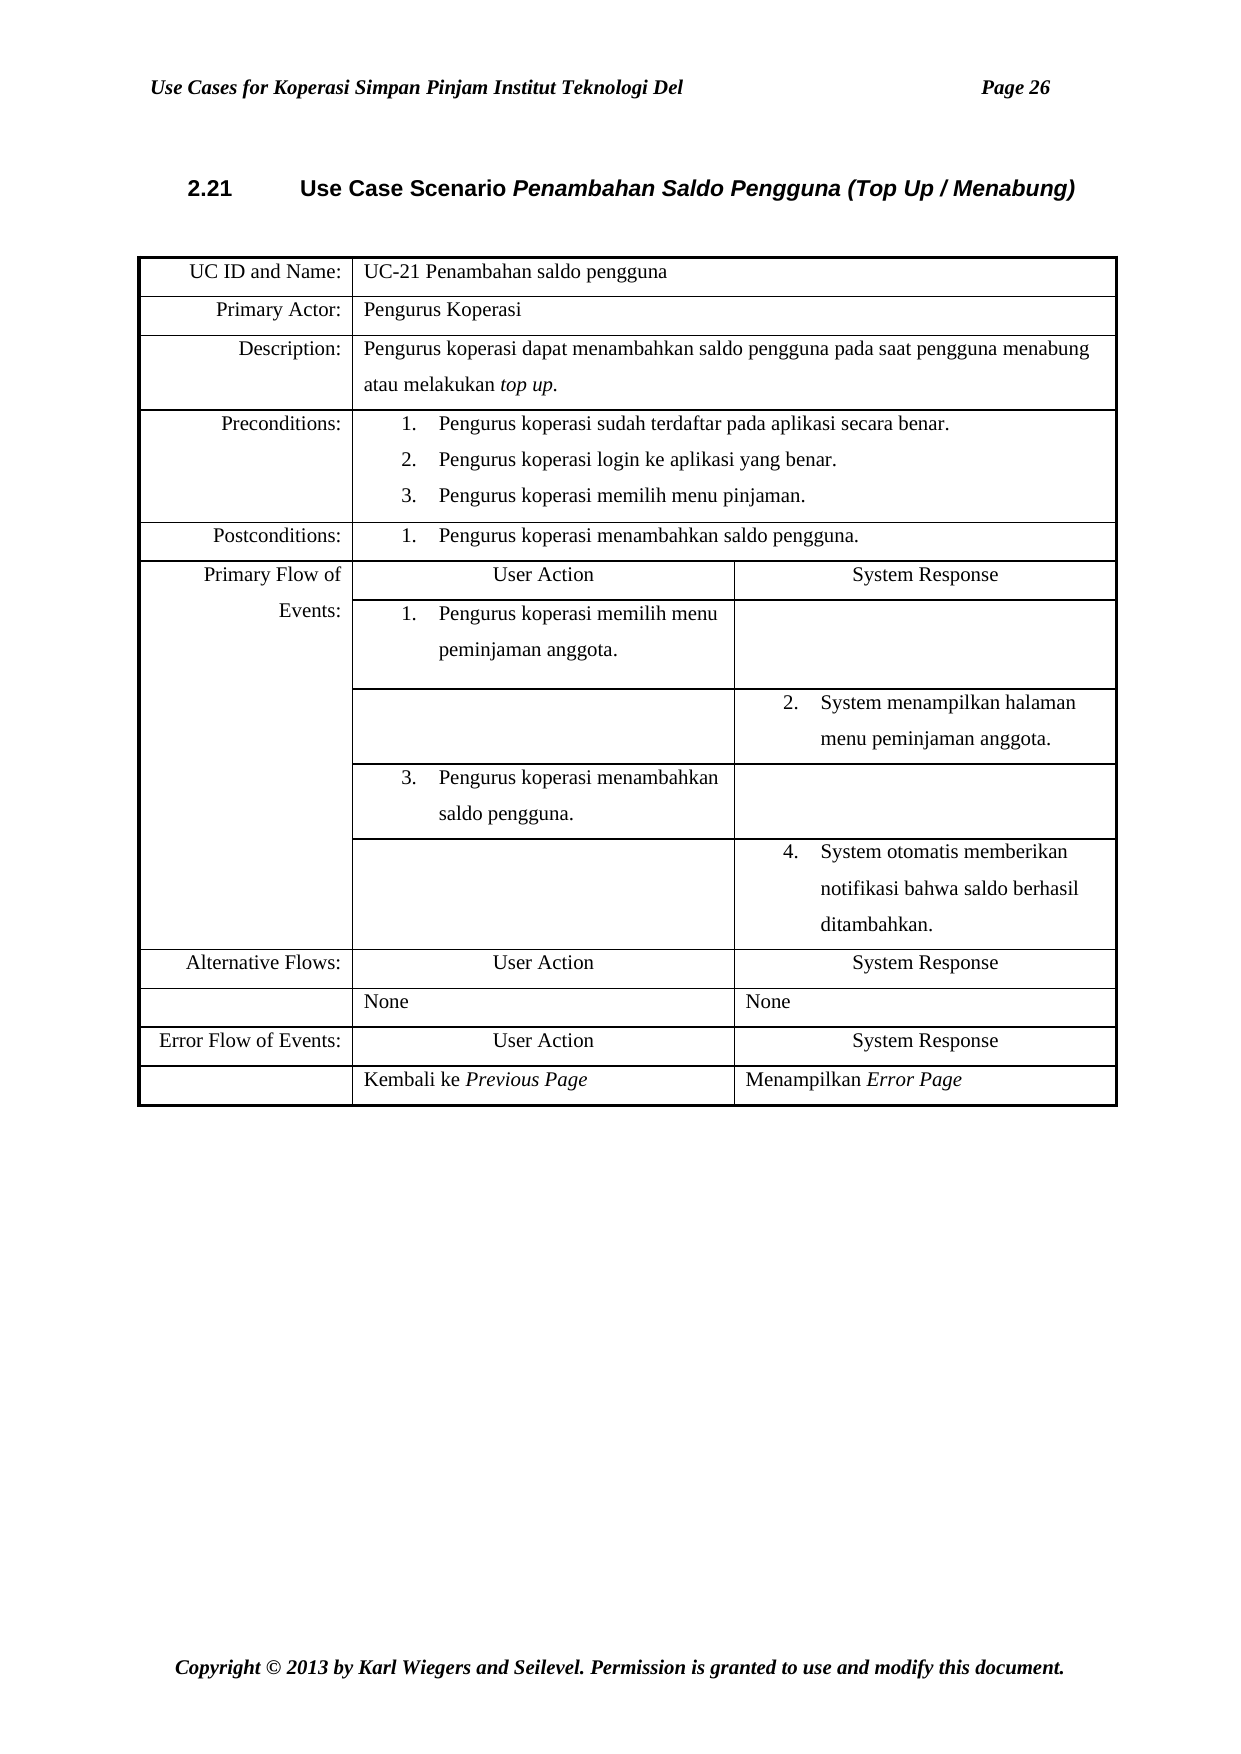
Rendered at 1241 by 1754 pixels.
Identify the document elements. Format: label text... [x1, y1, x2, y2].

subtitle Use Case Scenario Penambahan Saldo Pengguna (Top Up / Menabung) [187, 175, 1090, 201]
table_cell Kembali ke Previous Page [353, 1067, 734, 1104]
table_cell [735, 601, 1115, 688]
table_cell User Action [353, 950, 734, 987]
table_cell System Response [735, 562, 1115, 599]
table_cell Menampilkan Error Page [735, 1067, 1115, 1104]
table_cell System otomatis memberikan notifikasi bahwa saldo berhasil ditambahkan. [735, 840, 1115, 949]
table_cell [353, 840, 734, 949]
table_cell Alternative Flows: [141, 950, 352, 987]
table_cell System Response [735, 1028, 1115, 1065]
table_cell System menampilkan halaman menu peminjaman anggota. [735, 690, 1115, 763]
table_cell Pengurus koperasi menambahkan saldo pengguna. [353, 765, 734, 838]
table_cell None [353, 989, 734, 1026]
table_cell User Action [353, 562, 734, 599]
table_cell Error Flow of Events: [141, 1028, 352, 1065]
table_cell [353, 690, 734, 763]
table_cell Postconditions: [141, 523, 352, 560]
table_cell Preconditions: [141, 411, 352, 521]
table_cell [735, 765, 1115, 838]
table_cell Pengurus koperasi dapat menambahkan saldo pengguna pada saat pengguna menabung atau melakukan top up. [353, 336, 1115, 409]
table_cell Primary Actor: [141, 297, 352, 334]
table_cell User Action [353, 1028, 734, 1065]
table_cell Pengurus koperasi memilih menu peminjaman anggota. [353, 601, 734, 688]
table_cell [141, 989, 352, 1026]
table_cell None [735, 989, 1115, 1026]
table_cell [141, 1067, 352, 1104]
table_cell Pengurus Koperasi [353, 297, 1115, 334]
table_header UC ID and Name: [141, 259, 352, 296]
table_cell Description: [141, 336, 352, 409]
table_cell Pengurus koperasi menambahkan saldo pengguna. [353, 523, 1115, 560]
table_cell Pengurus koperasi sudah terdaftar pada aplikasi secara benar. Pengurus koperasi login ke aplikasi yang benar. Pengurus koperasi memilih menu pinjaman. [353, 411, 1115, 521]
table_cell System Response [735, 950, 1115, 987]
table_header UC-21 Penambahan saldo pengguna [353, 259, 1115, 296]
table_cell Primary Flow of Events: [141, 562, 352, 949]
